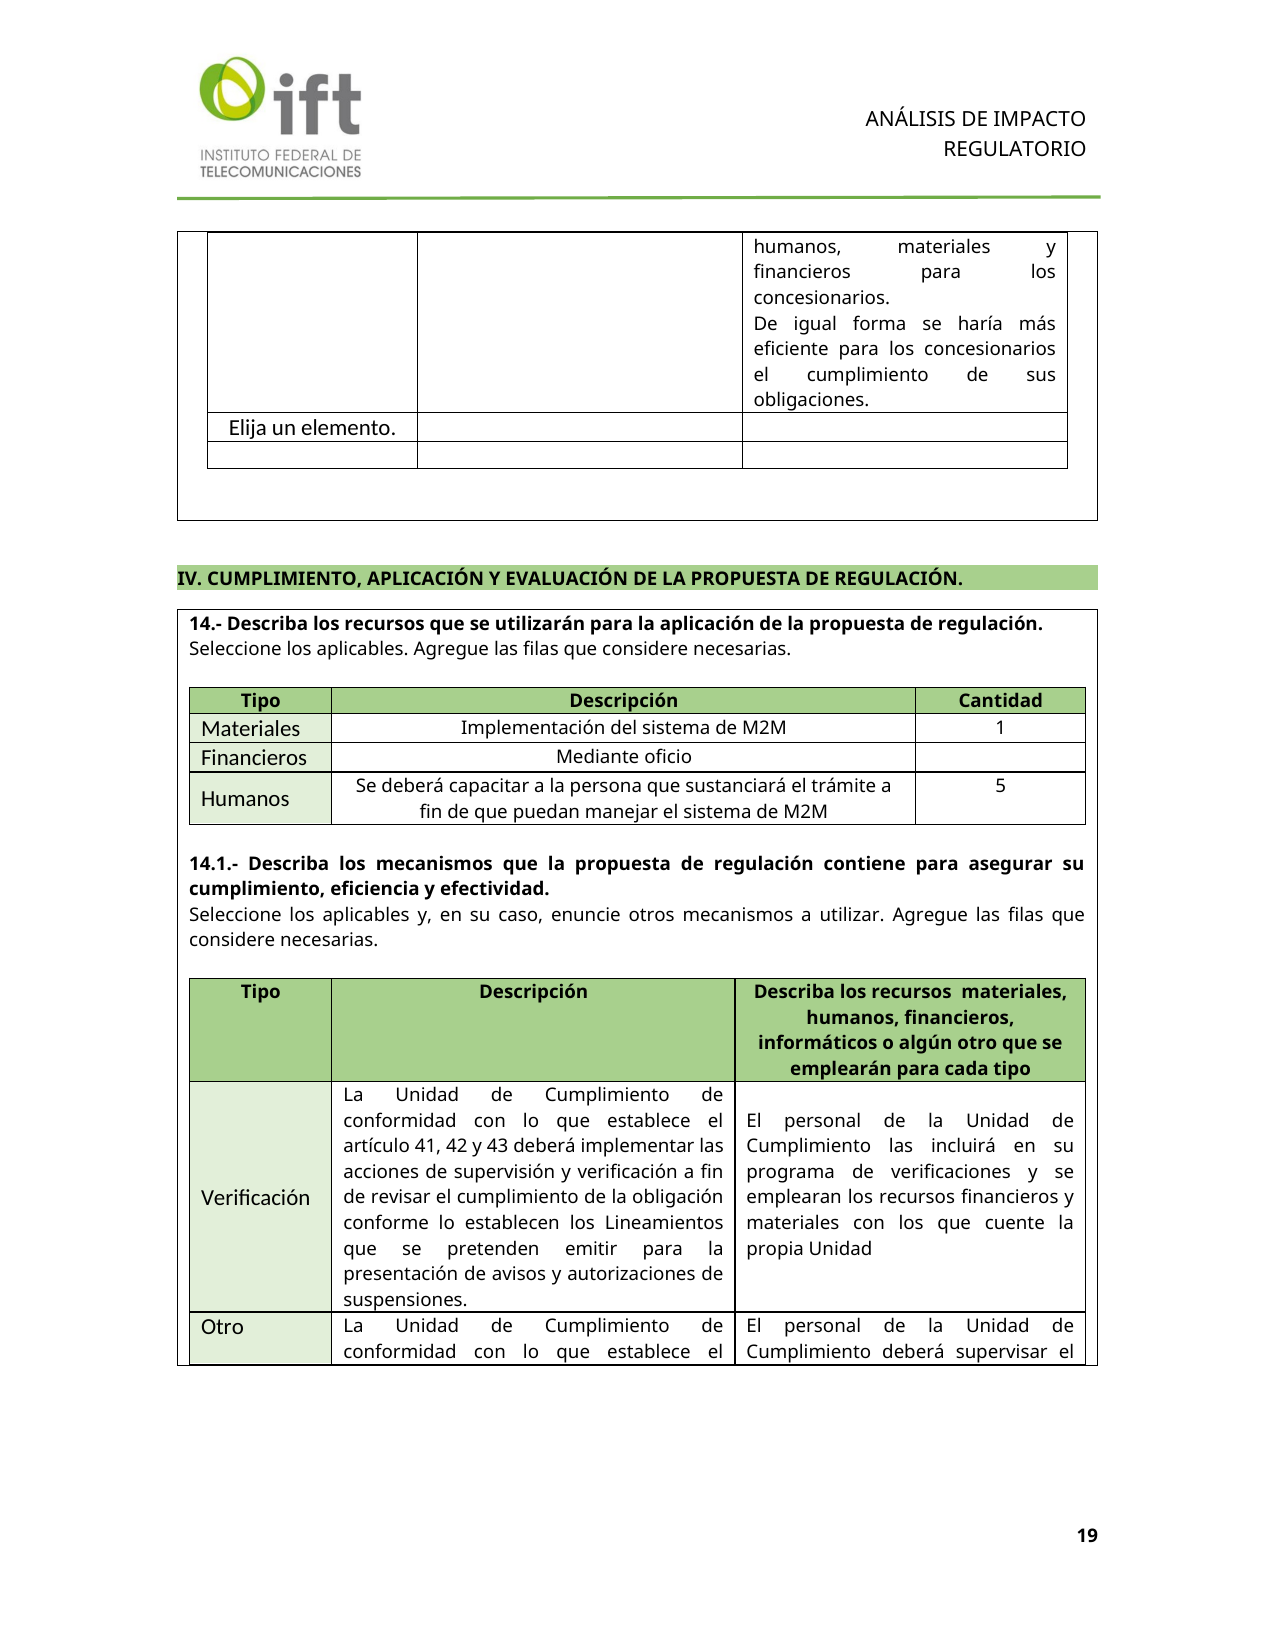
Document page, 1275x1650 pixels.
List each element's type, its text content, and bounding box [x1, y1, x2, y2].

text IV. CUMPLIMIENTO, APLICACIÓN Y EVALUACIÓN DE LA PROPUESTA DE REGULACIÓN. [177, 565, 1098, 590]
picture [177, 52, 390, 196]
